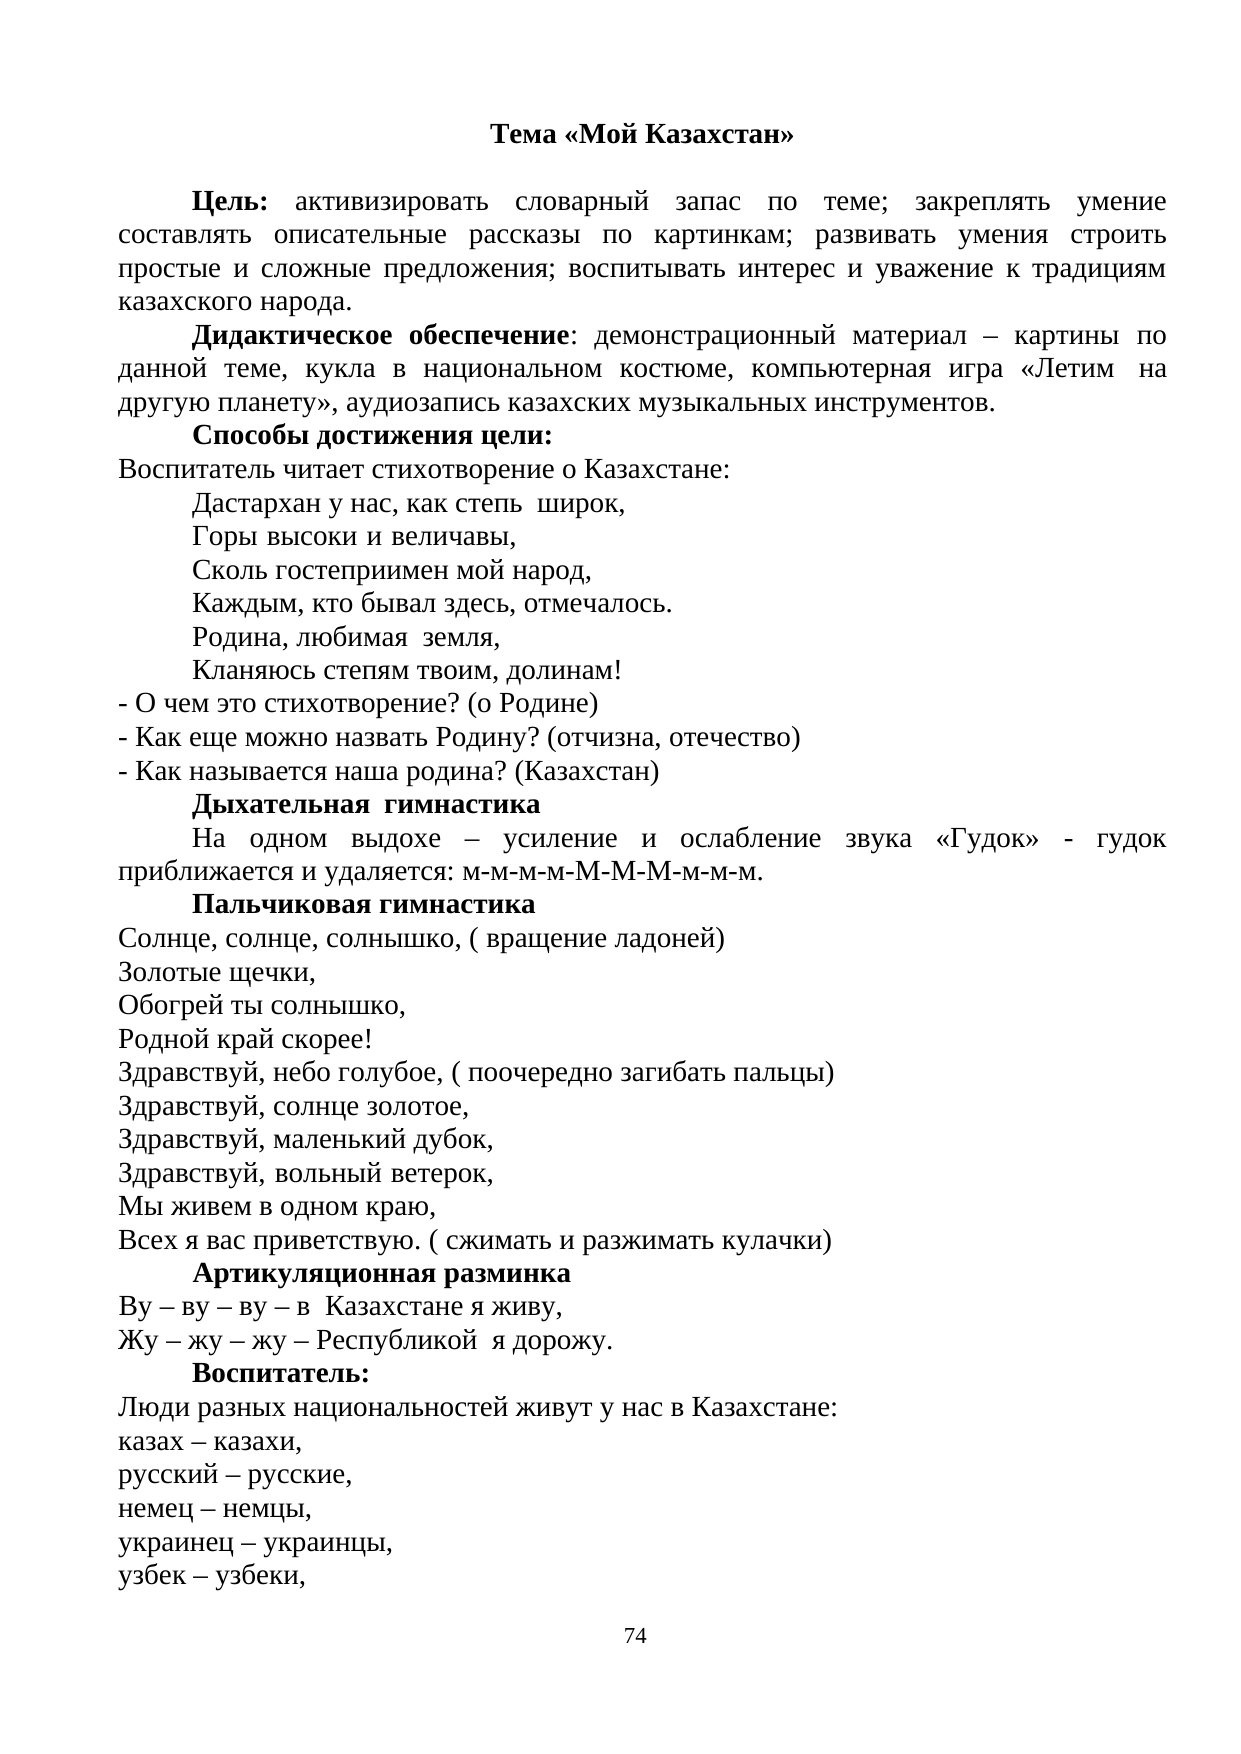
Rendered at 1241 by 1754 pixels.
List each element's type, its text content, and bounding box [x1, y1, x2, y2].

text Ву – ву – ву – в Казахстане я живу, [117, 1289, 563, 1322]
text Кланяюсь степям твоим, долинам! [192, 652, 1178, 686]
text Жу – жу – жу – Республикой я дорожу. [118, 1322, 1178, 1356]
subtitle Воспитатель: [192, 1356, 1178, 1389]
text Всех я вас приветствую. ( сжимать и разжимать кулачки) [118, 1222, 1178, 1256]
list Как называется наша родина? (Казахстан) [118, 753, 1178, 786]
text Здравствуй, небо голубое, ( поочередно загибать пальцы) Здравствуй, солнце золотое, [118, 1054, 940, 1121]
subtitle Дыхательная гимнастика [192, 786, 1178, 820]
text Дидактическое обеспечение: демонстрационный материал – картины по данной теме, кукла в национальном костюме, компьютерная игра «Летим на другую планету», аудиозапись казахских музыкальных инструментов. [118, 317, 1167, 417]
text На одном выдохе – усиление и ослабление звука «Гудок» - гудок приближается и удаляется: м-м-м-м-М-М-М-м-м-м. [118, 820, 1167, 887]
subtitle Способы достижения цели: [192, 418, 1178, 451]
text Воспитатель читает стихотворение о Казахстане: Дастархан у нас, как степь широк, [118, 451, 731, 518]
text Здравствуй, маленький дубок, Здравствуй, вольный ветерок, Мы живем в одном краю, [118, 1121, 494, 1222]
subtitle Пальчиковая гимнастика [192, 887, 1178, 920]
text Цель: активизировать словарный запас по теме; закреплять умение составлять описательные рассказы по картинкам; развивать умения строить простые и сложные предложения; воспитывать интерес и уважение к традициям казахского народа. [118, 183, 1167, 317]
subtitle Тема «Мой Казахстан» [116, 116, 1168, 149]
subtitle Артикуляционная разминка [117, 1256, 571, 1289]
text Люди разных национальностей живут у нас в Казахстане: казах – казахи, [118, 1389, 840, 1457]
text Каждым, кто бывал здесь, отмечалось. Родина, любимая земля, [192, 585, 674, 652]
list Как еще можно назвать Родину? (отчизна, отечество) [118, 719, 1178, 753]
text Обогрей ты солнышко, Родной край скорее! [118, 987, 408, 1054]
list О чем это стихотворение? (о Родине) [118, 686, 1178, 719]
text русский – русские, немец – немцы, украинец – украинцы, узбек – узбеки, [118, 1457, 395, 1591]
text Солнце, солнце, солнышко, ( вращение ладоней) Золотые щечки, [118, 920, 787, 987]
text Горы высоки и величавы, Сколь гостеприимен мой народ, [192, 518, 592, 585]
